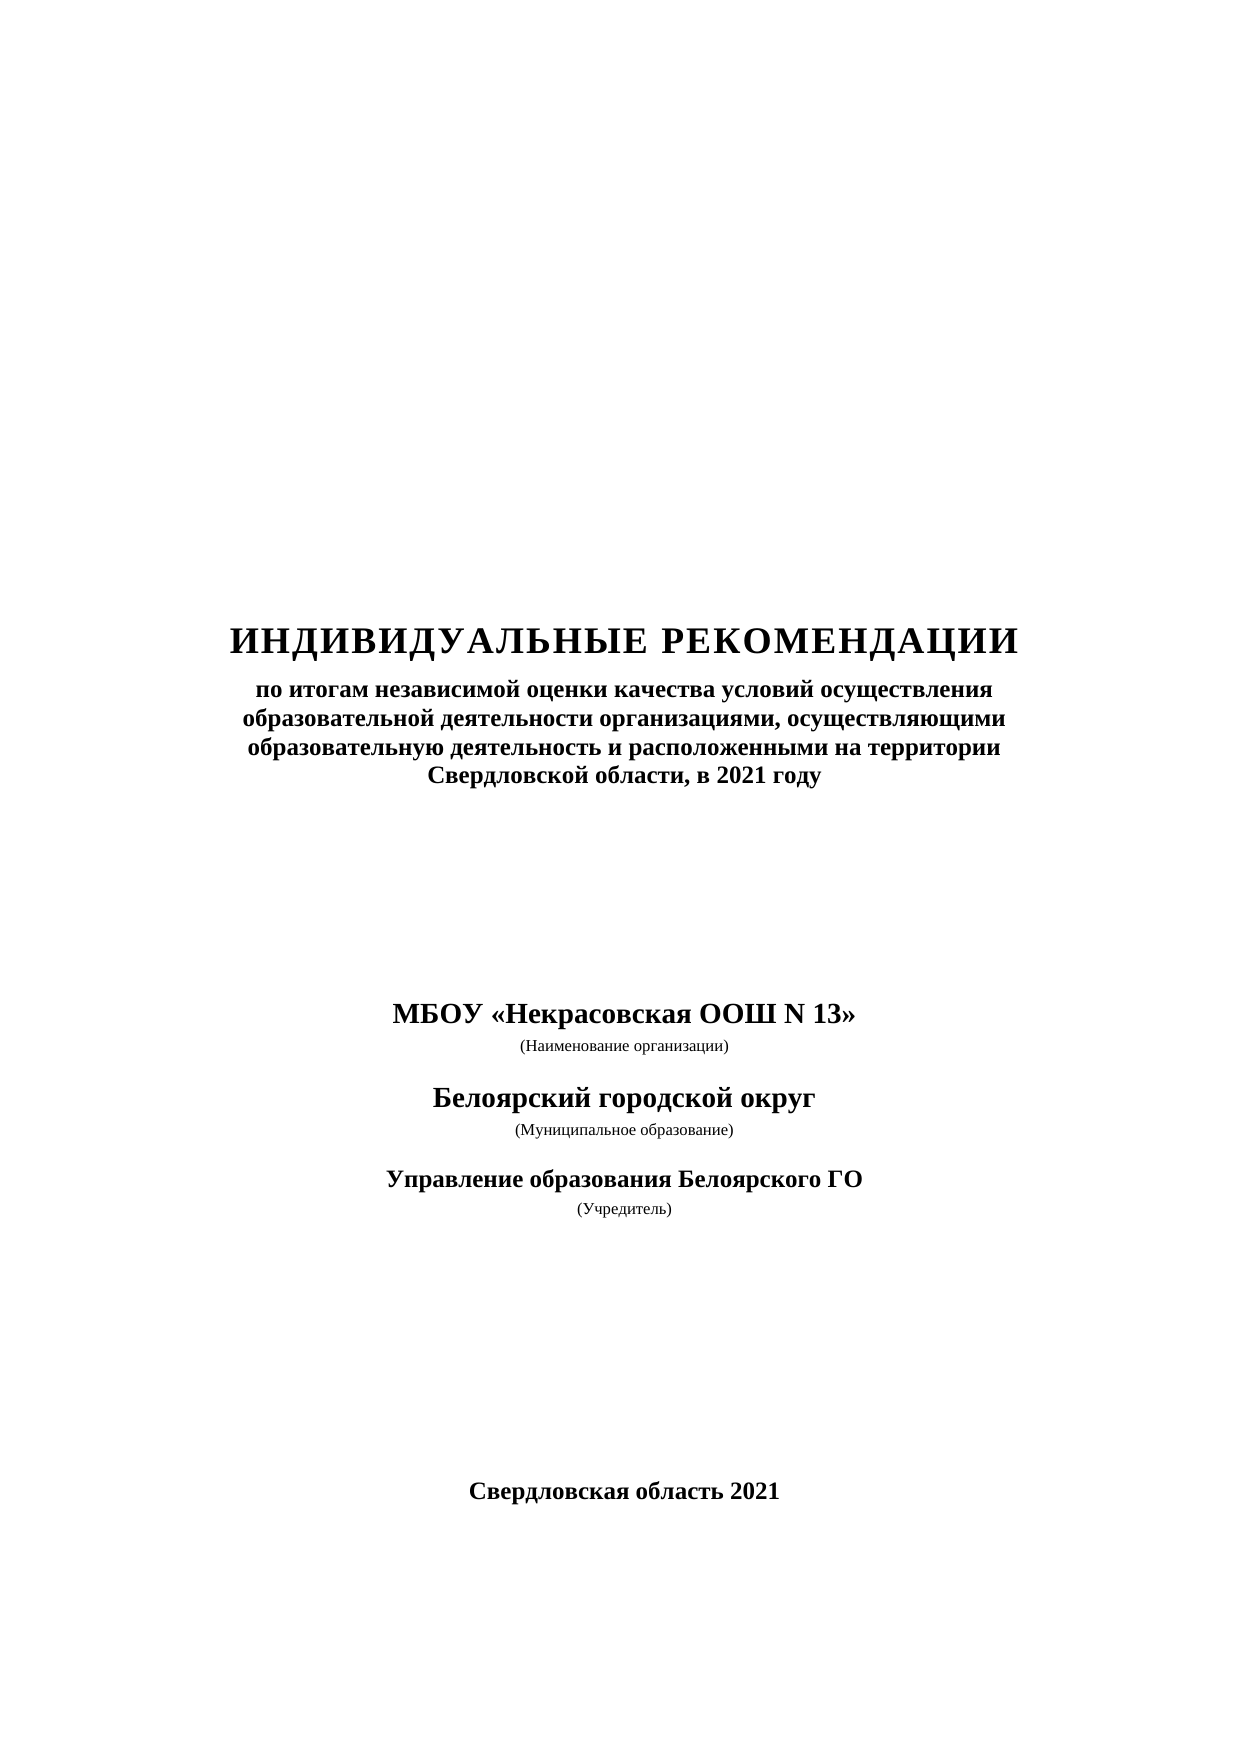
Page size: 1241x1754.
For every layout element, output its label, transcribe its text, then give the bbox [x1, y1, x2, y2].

text по итогам независимой оценки качества условий осуществления образовательной деятельности организациями, осуществляющими образовательную деятельность и расположенными на территории Свердловской области, в 2021 году [177, 674, 1071, 789]
text МБОУ «Некрасовская ООШ N 13» [177, 996, 1071, 1030]
text (Наименование организации) [177, 1036, 1071, 1055]
text ИНДИВИДУАЛЬНЫЕ РЕКОМЕНДАЦИИ [177, 619, 1071, 662]
text Свердловская область 2021 [177, 1476, 1071, 1505]
text (Муниципальное образование) [177, 1120, 1071, 1139]
text Управление образования Белоярского ГО [177, 1164, 1071, 1193]
text Белоярский городской округ [177, 1080, 1071, 1114]
text (Учредитель) [177, 1199, 1071, 1218]
